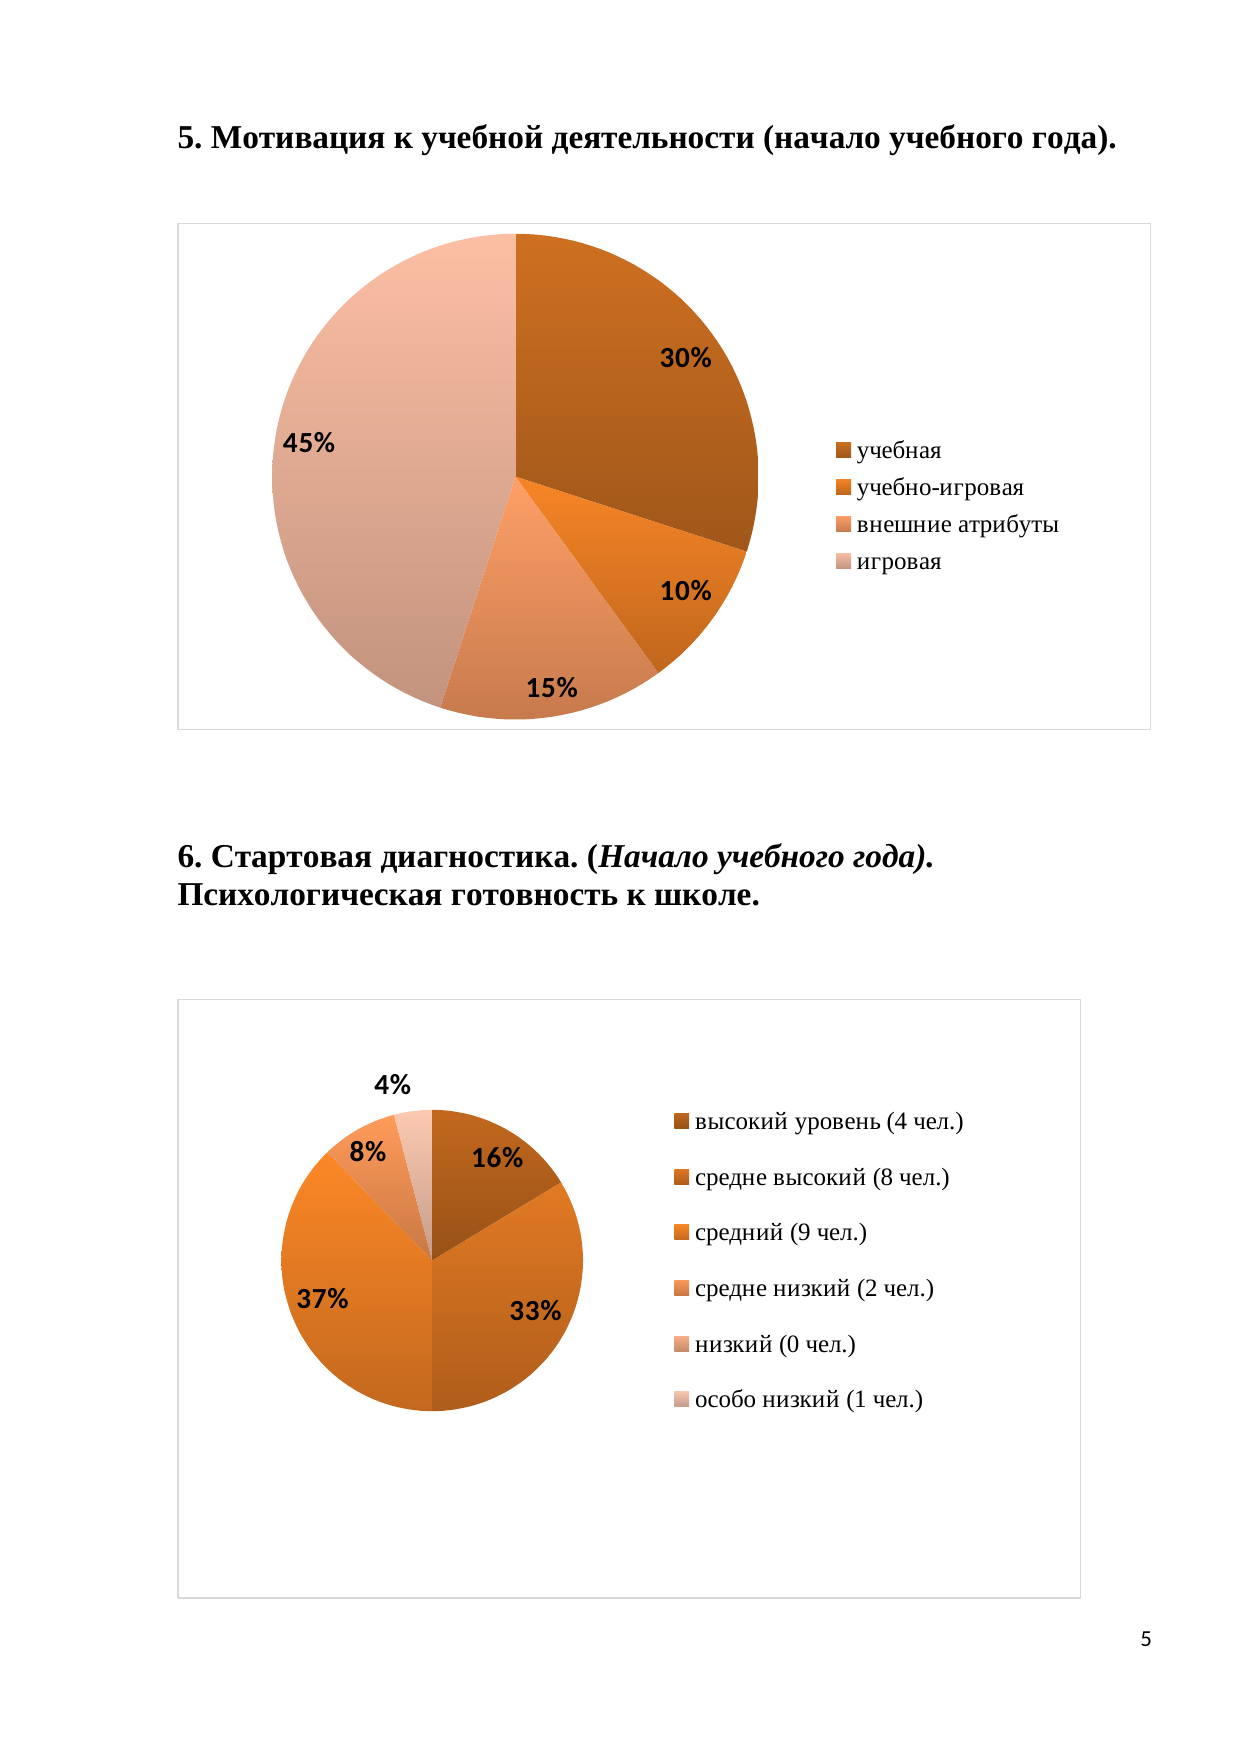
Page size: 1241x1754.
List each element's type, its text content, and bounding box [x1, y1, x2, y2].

text Психологическая готовность к школе. [177, 874, 1152, 913]
text 5. Мотивация к учебной деятельности (начало учебного года). [177, 117, 1152, 156]
text 6. Стартовая диагностика. (Начало учебного года). [177, 836, 1152, 874]
